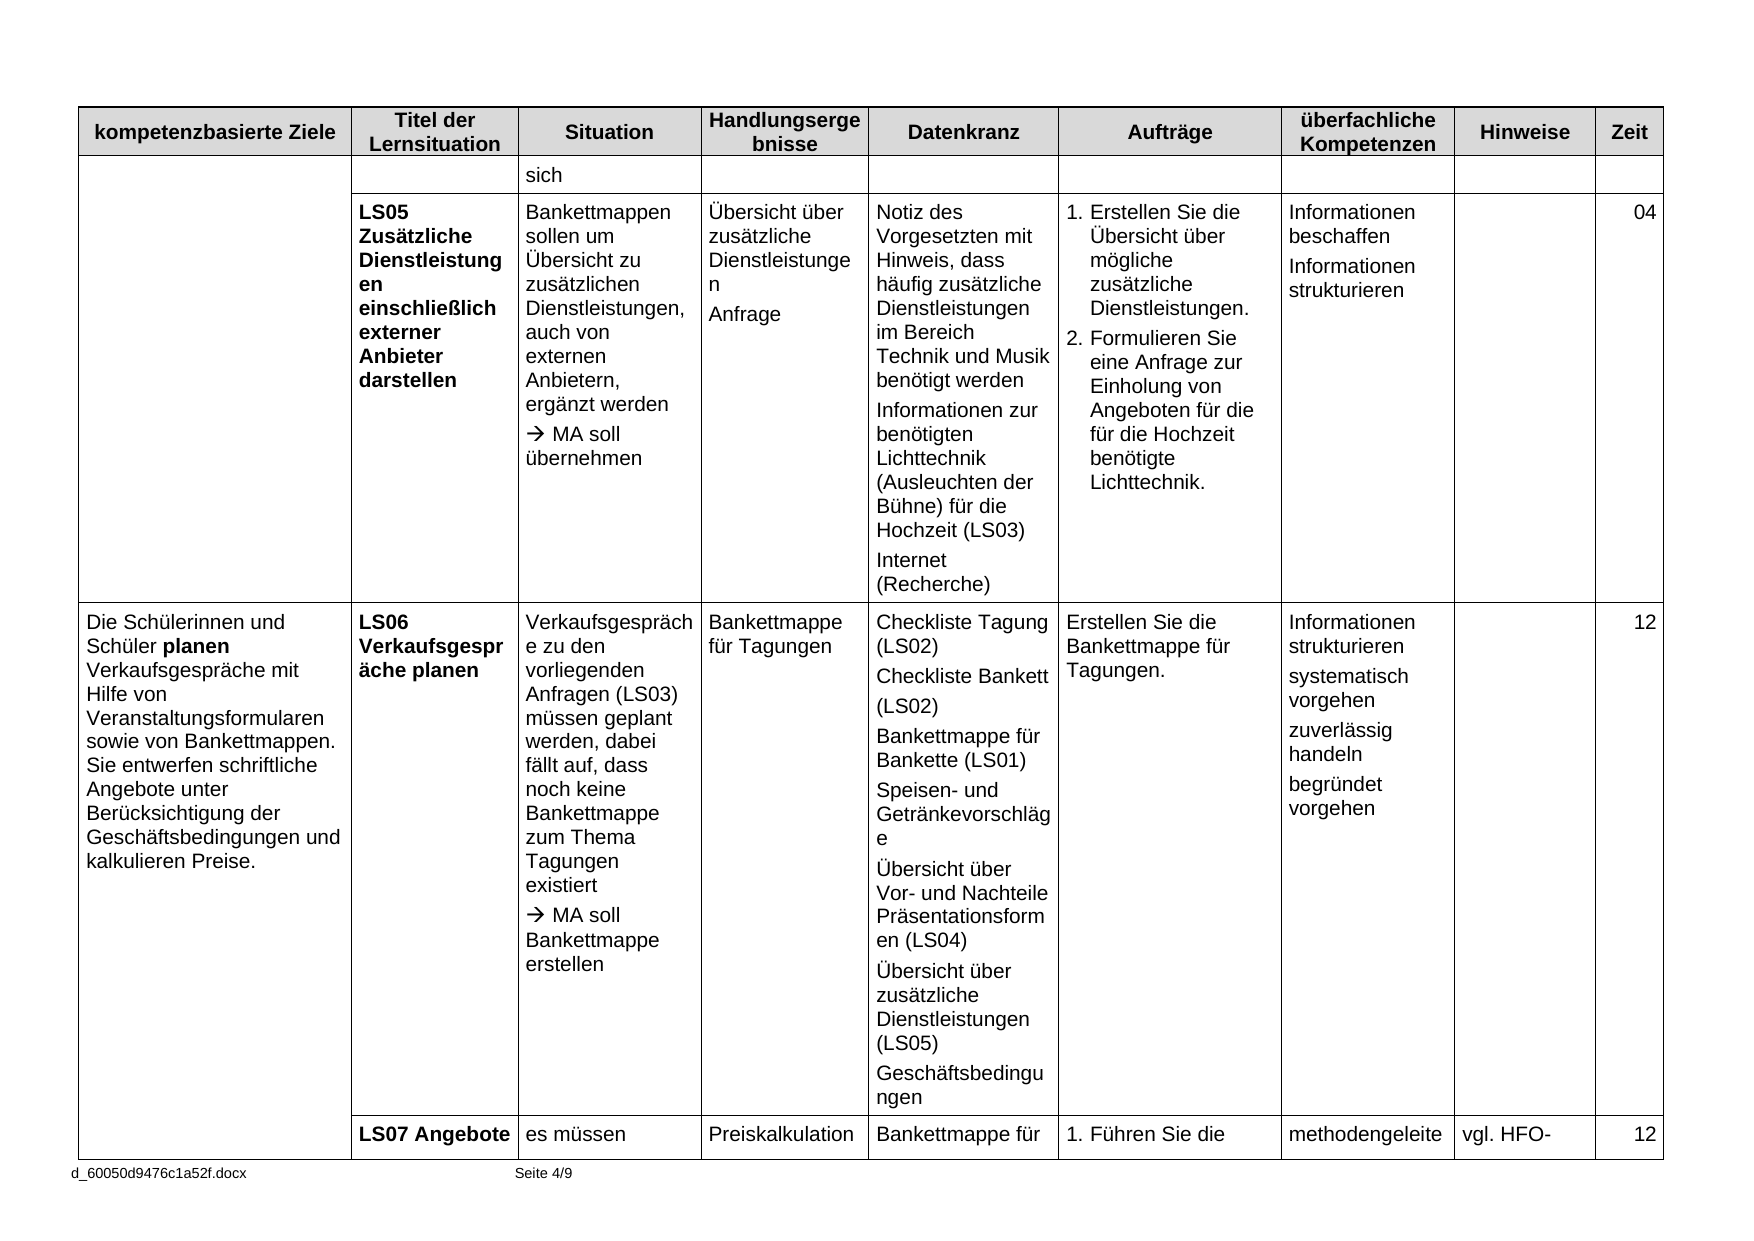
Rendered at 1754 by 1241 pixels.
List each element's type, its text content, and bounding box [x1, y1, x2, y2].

table_cell LS06 Verkaufsgespräche planen [352, 603, 518, 1115]
table_cell Notiz des Vorgesetzten mit Hinweis, dass häufig zusätzliche Dienstleistungen im Bereich Technik und Musik benötigt werden Informationen zur benötigten Lichttechnik (Ausleuchten der Bühne) für die Hochzeit (LS03) Internet (Recherche) [869, 194, 1058, 602]
table_cell 12 [1596, 603, 1663, 1115]
table_cell Checkliste Tagung (LS02) Checkliste Bankett (LS02) Bankettmappe für Bankette (LS01) Speisen- und Getränkevorschläge Übersicht über Vor- und Nachteile Präsentationsformen (LS04) Übersicht über zusätzliche Dienstleistungen (LS05) Geschäftsbedingungen [869, 603, 1058, 1115]
table_cell Informationen beschaffen Informationen strukturieren [1282, 194, 1454, 602]
table_header Aufträge [1059, 108, 1281, 155]
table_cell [1059, 1116, 1281, 1159]
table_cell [1455, 1116, 1595, 1159]
table_cell Bankettmappe für Tagungen [702, 603, 868, 1115]
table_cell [869, 1116, 1058, 1159]
table_cell Erstellen Sie die Bankettmappe für Tagungen. [1059, 603, 1281, 1115]
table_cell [1455, 156, 1595, 193]
table_cell Erstellen Sie die Übersicht über mögliche zusätzliche Dienstleistungen. Formulieren Sie eine Anfrage zur Einholung von Angeboten für die für die Hochzeit benötigte Lichttechnik. [1059, 194, 1281, 602]
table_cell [702, 1116, 868, 1159]
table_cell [1059, 156, 1281, 193]
table_cell 12 [1596, 1116, 1663, 1159]
table_cell LS07 Angebote entwerfen [352, 1116, 518, 1159]
table_cell Übersicht über zusätzliche Dienstleistungen Anfrage [702, 194, 868, 602]
table_cell Verkaufsgespräche zu den vorliegenden Anfragen (LS03) müssen geplant werden, dabei fällt auf, dass noch keine Bankettmappe zum Thema Tagungen existiert MA soll Bankettmappe erstellen [519, 603, 701, 1115]
table_cell 02 [1596, 156, 1663, 193]
table_cell 04 [1596, 194, 1663, 602]
table_cell [1455, 603, 1595, 1115]
table_header Datenkranz [869, 108, 1058, 155]
table_header Handlungsergebnisse [702, 108, 868, 155]
table_cell Bankettmappen sollen um Übersicht zu zusätzlichen Dienstleistungen, auch von externen Anbietern, ergänzt werden MA soll übernehmen [519, 194, 701, 602]
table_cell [869, 156, 1058, 193]
table_header überfachliche Kompetenzen [1282, 108, 1454, 155]
table_header Titel der Lernsituation [352, 108, 518, 155]
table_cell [1282, 1116, 1454, 1159]
table_header kompetenzbasierte Ziele [79, 108, 351, 155]
table_cell LS05 Zusätzliche Dienstleistungen einschließlich externer Anbieter darstellen [352, 194, 518, 602]
table_header Zeit [1596, 108, 1663, 155]
table_cell Informationen strukturieren systematisch vorgehen zuverlässig handeln begründet vorgehen [1282, 603, 1454, 1115]
table_header Hinweise [1455, 108, 1595, 155]
table_cell [1455, 194, 1595, 602]
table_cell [702, 156, 868, 193]
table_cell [352, 156, 518, 193]
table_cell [519, 156, 701, 193]
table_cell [1282, 156, 1454, 193]
table_cell Die Schülerinnen und Schüler planen Verkaufsgespräche mit Hilfe von Veranstaltungsformularen sowie von Bankettmappen. Sie entwerfen schriftliche Angebote unter Berücksichtigung der Geschäftsbedingungen und kalkulieren Preise. [79, 603, 351, 1159]
table_header Situation [519, 108, 701, 155]
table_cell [519, 1116, 701, 1159]
